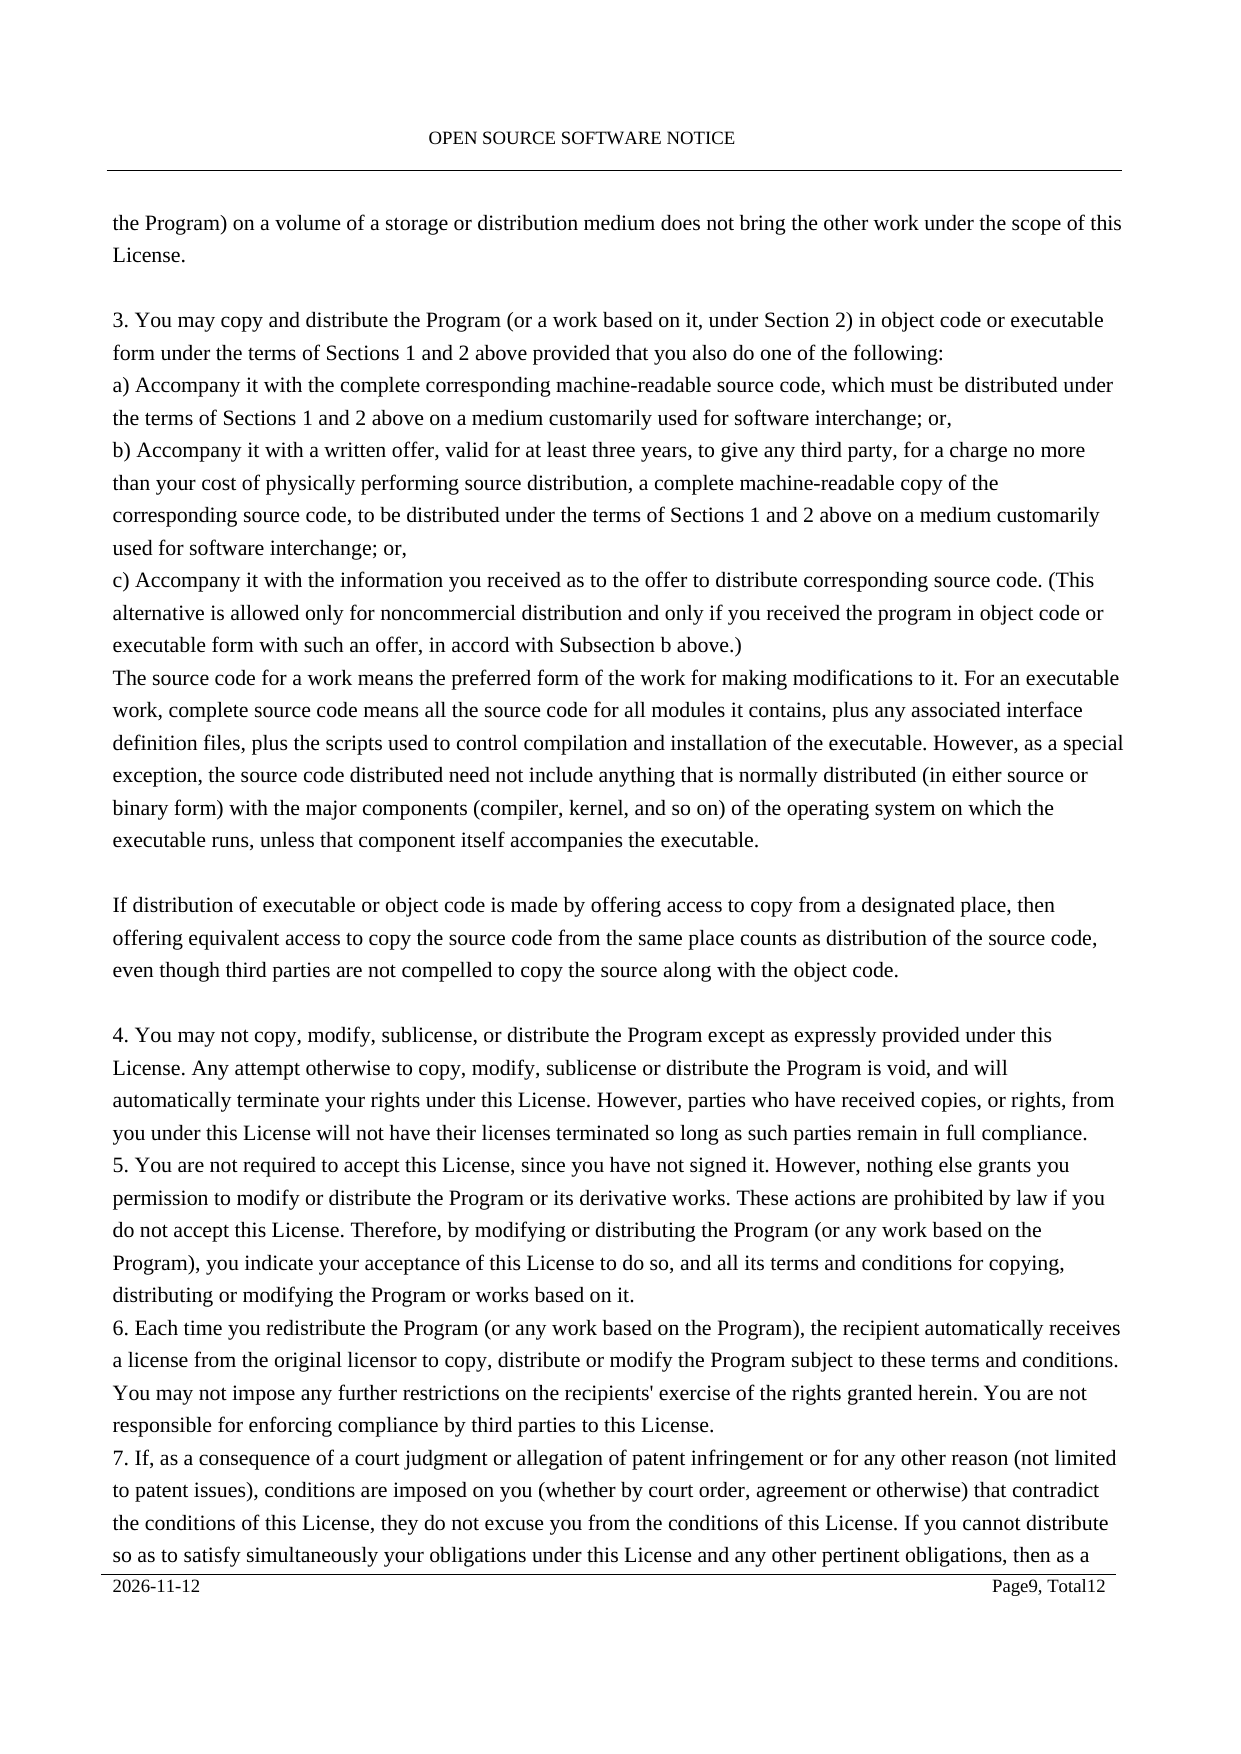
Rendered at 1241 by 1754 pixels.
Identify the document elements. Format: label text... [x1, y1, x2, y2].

text The source code for a work means the preferred form of the work for making modifications to it. For an executable work, complete source code means all the source code for all modules it contains, plus any associated interface definition files, plus the scripts used to control compilation and installation of the executable. However, as a special exception, the source code distributed need not include anything that is normally distributed (in either source or binary form) with the major components (compiler, kernel, and so on) of the operating system on which the executable runs, unless that component itself accompanies the executable. [112, 661, 1128, 856]
text b) Accompany it with a written offer, valid for at least three years, to give any third party, for a charge no more than your cost of physically performing source distribution, a complete machine-readable copy of the corresponding source code, to be distributed under the terms of Sections 1 and 2 above on a medium customarily used for software interchange; or, [112, 434, 1128, 564]
text a) Accompany it with the complete corresponding machine-readable source code, which must be distributed under the terms of Sections 1 and 2 above on a medium customarily used for software interchange; or, [112, 369, 1128, 434]
text 3. You may copy and distribute the Program (or a work based on it, under Section 2) in object code or executable form under the terms of Sections 1 and 2 above provided that you also do one of the following: [112, 304, 1128, 369]
text If distribution of executable or object code is made by offering access to copy from a designated place, then offering equivalent access to copy the source code from the same place counts as distribution of the source code, even though third parties are not compelled to copy the source along with the object code. [112, 889, 1128, 986]
text 4. You may not copy, modify, sublicense, or distribute the Program except as expressly provided under this License. Any attempt otherwise to copy, modify, sublicense or distribute the Program is void, and will automatically terminate your rights under this License. However, parties who have received copies, or rights, from you under this License will not have their licenses terminated so long as such parties remain in full compliance. [112, 1019, 1128, 1149]
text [112, 1441, 1128, 1571]
text c) Accompany it with the information you received as to the offer to distribute corresponding source code. (This alternative is allowed only for noncommercial distribution and only if you received the program in object code or executable form with such an offer, in accord with Subsection b above.) [112, 564, 1128, 661]
text 5. You are not required to accept this License, since you have not signed it. However, nothing else grants you permission to modify or distribute the Program or its derivative works. These actions are prohibited by law if you do not accept this License. Therefore, by modifying or distributing the Program (or any work based on the Program), you indicate your acceptance of this License to do so, and all its terms and conditions for copying, distributing or modifying the Program or works based on it. [112, 1149, 1128, 1311]
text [112, 206, 1128, 271]
text 6. Each time you redistribute the Program (or any work based on the Program), the recipient automatically receives a license from the original licensor to copy, distribute or modify the Program subject to these terms and conditions. You may not impose any further restrictions on the recipients' exercise of the rights granted herein. You are not responsible for enforcing compliance by third parties to this License. [112, 1311, 1128, 1441]
